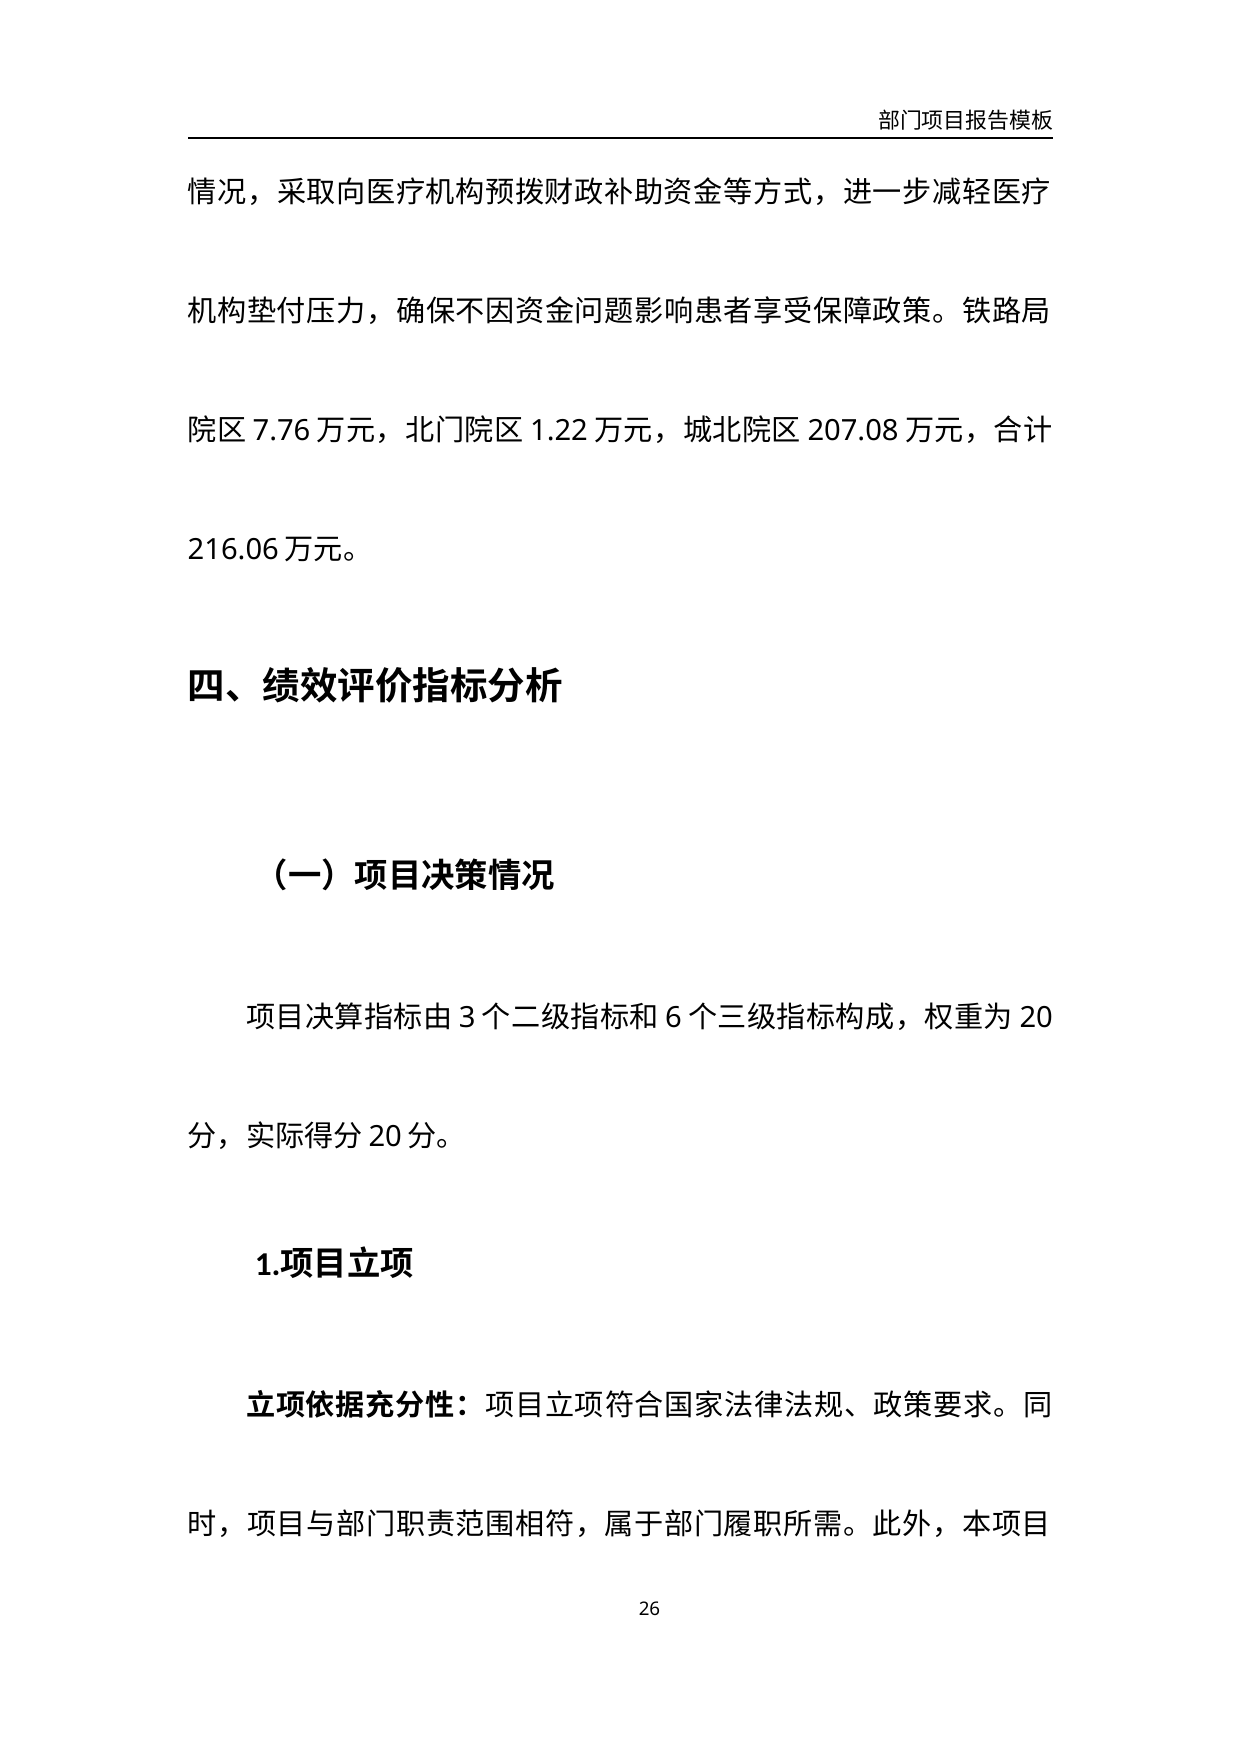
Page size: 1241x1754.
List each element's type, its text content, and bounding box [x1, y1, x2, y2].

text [187, 150, 1053, 587]
subtitle 1.项目立项 [187, 1222, 1053, 1301]
subtitle （一）项目决策情况 [187, 833, 1053, 913]
subtitle 四、绩效评价指标分析 [187, 643, 1053, 722]
text 项目决算指标由3个二级指标和6个三级指标构成，权重为20分，实际得分20分。 [187, 975, 1053, 1173]
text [187, 1363, 1053, 1562]
